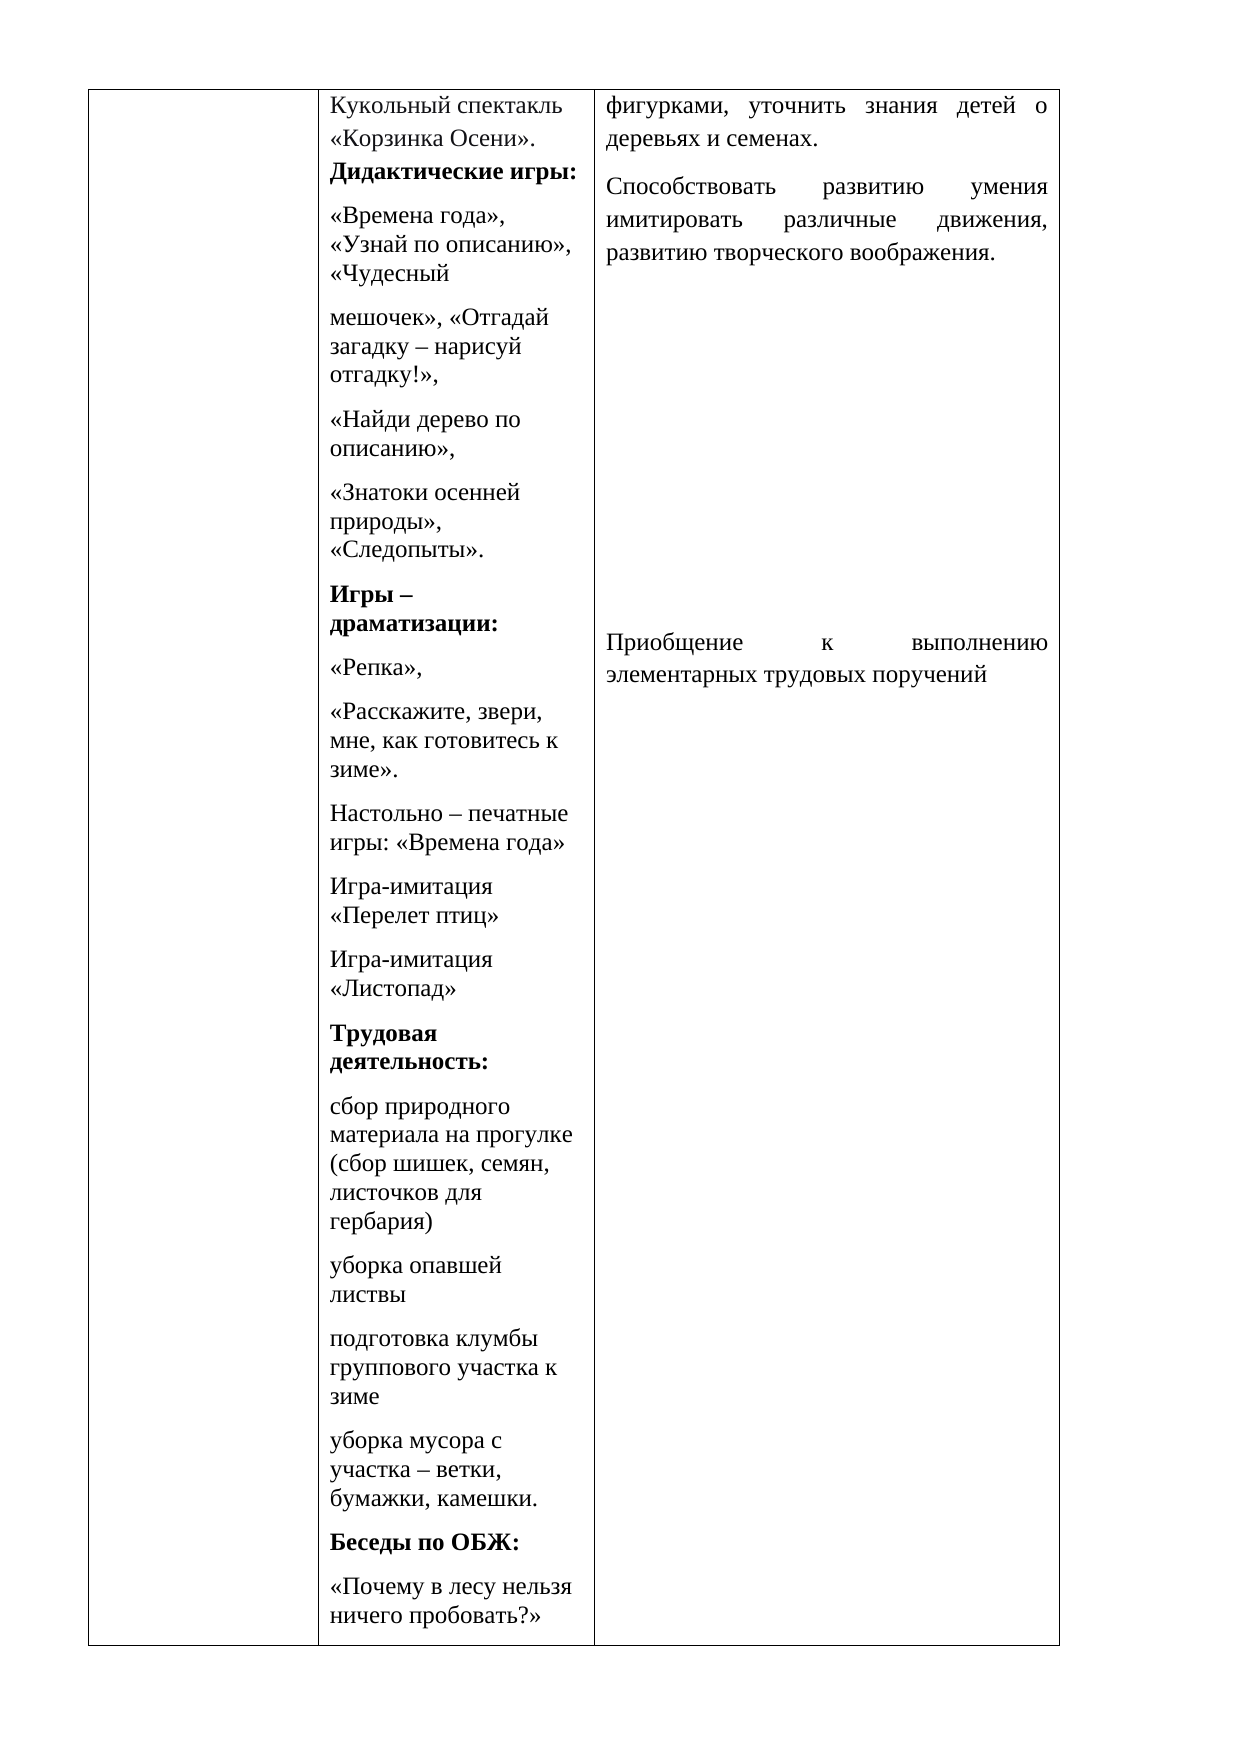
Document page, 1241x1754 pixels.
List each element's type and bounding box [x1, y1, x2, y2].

table_cell [595, 90, 1059, 1644]
table_cell [319, 90, 594, 1644]
table_cell [89, 90, 318, 1644]
